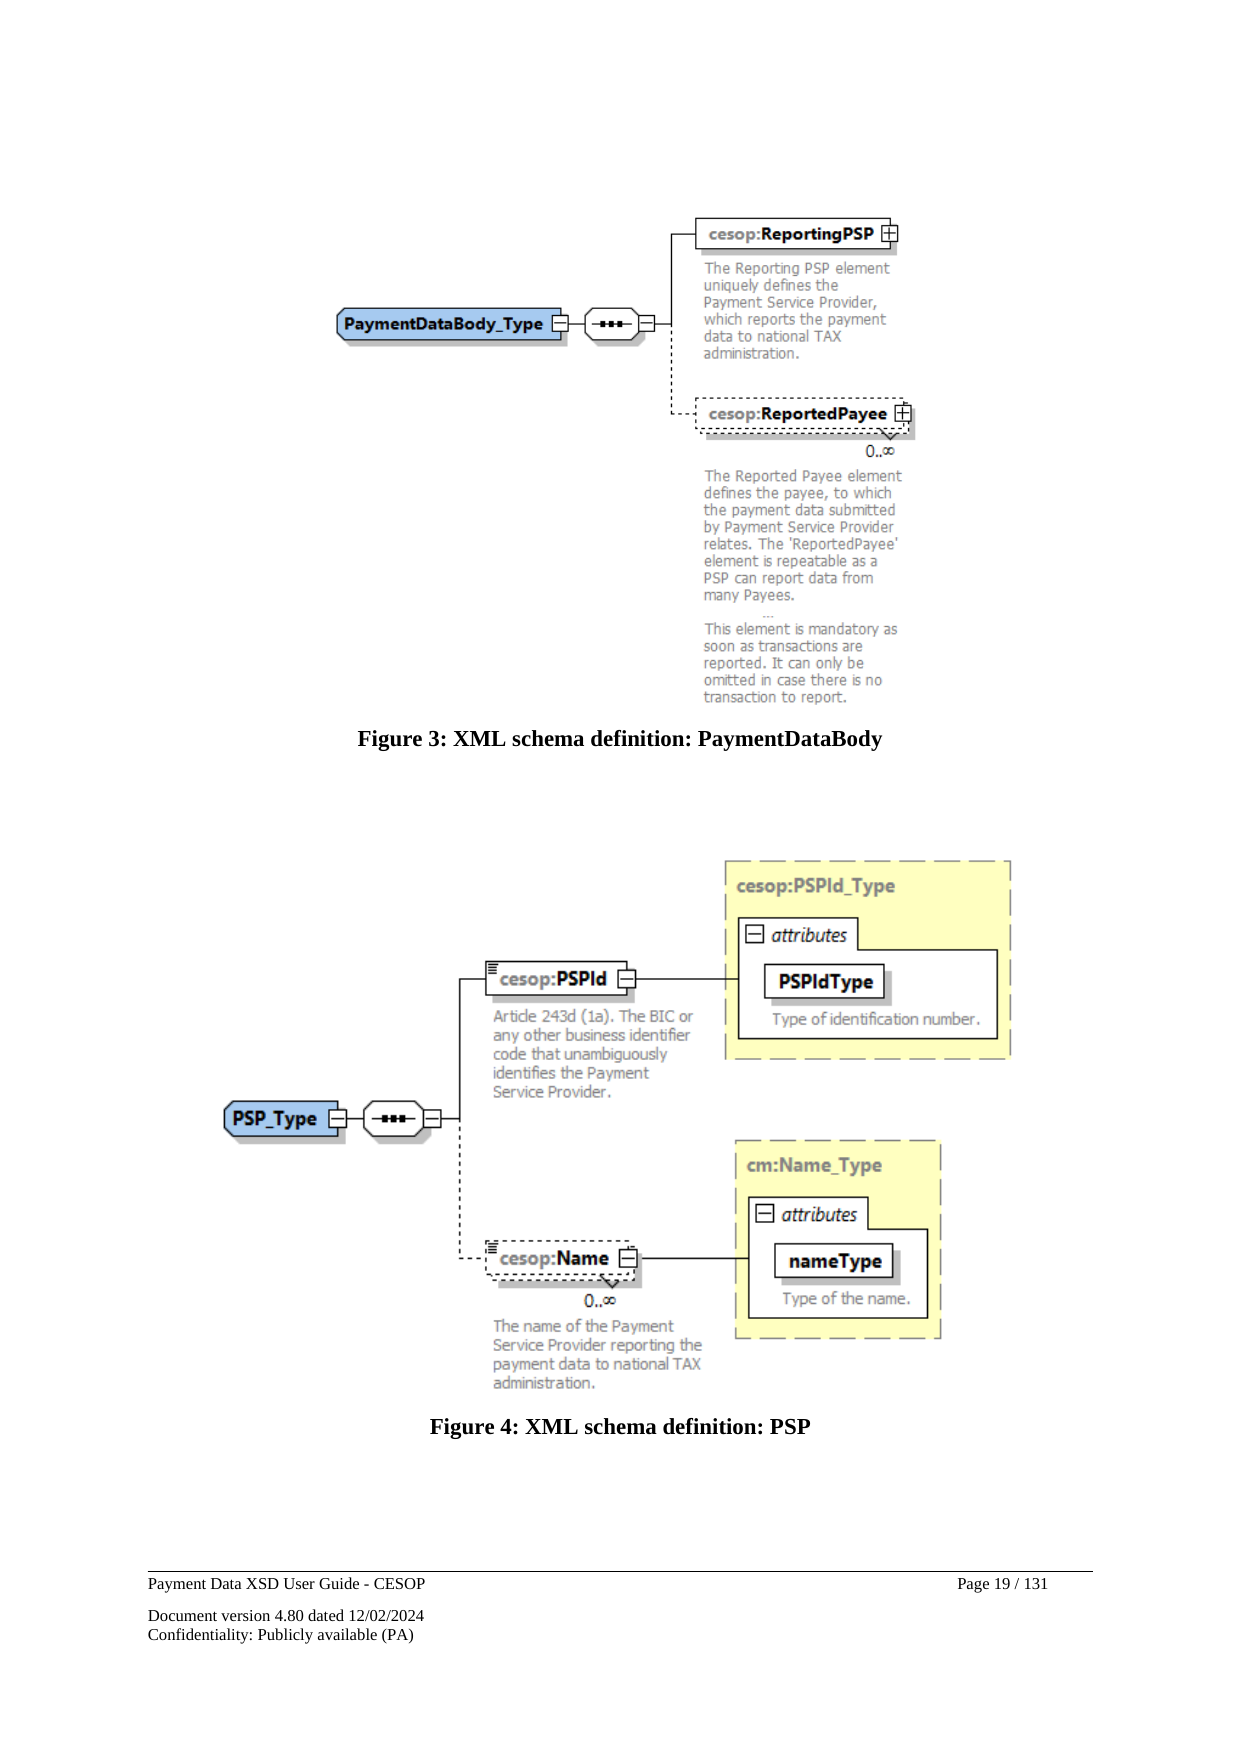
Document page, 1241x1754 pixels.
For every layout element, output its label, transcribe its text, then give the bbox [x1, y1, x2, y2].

text Figure 4: XML schema definition: PSP [148, 1413, 1093, 1440]
picture [221, 850, 1020, 1399]
text Figure 3: XML schema definition: PaymentDataBody [148, 726, 1093, 752]
picture [333, 213, 918, 711]
